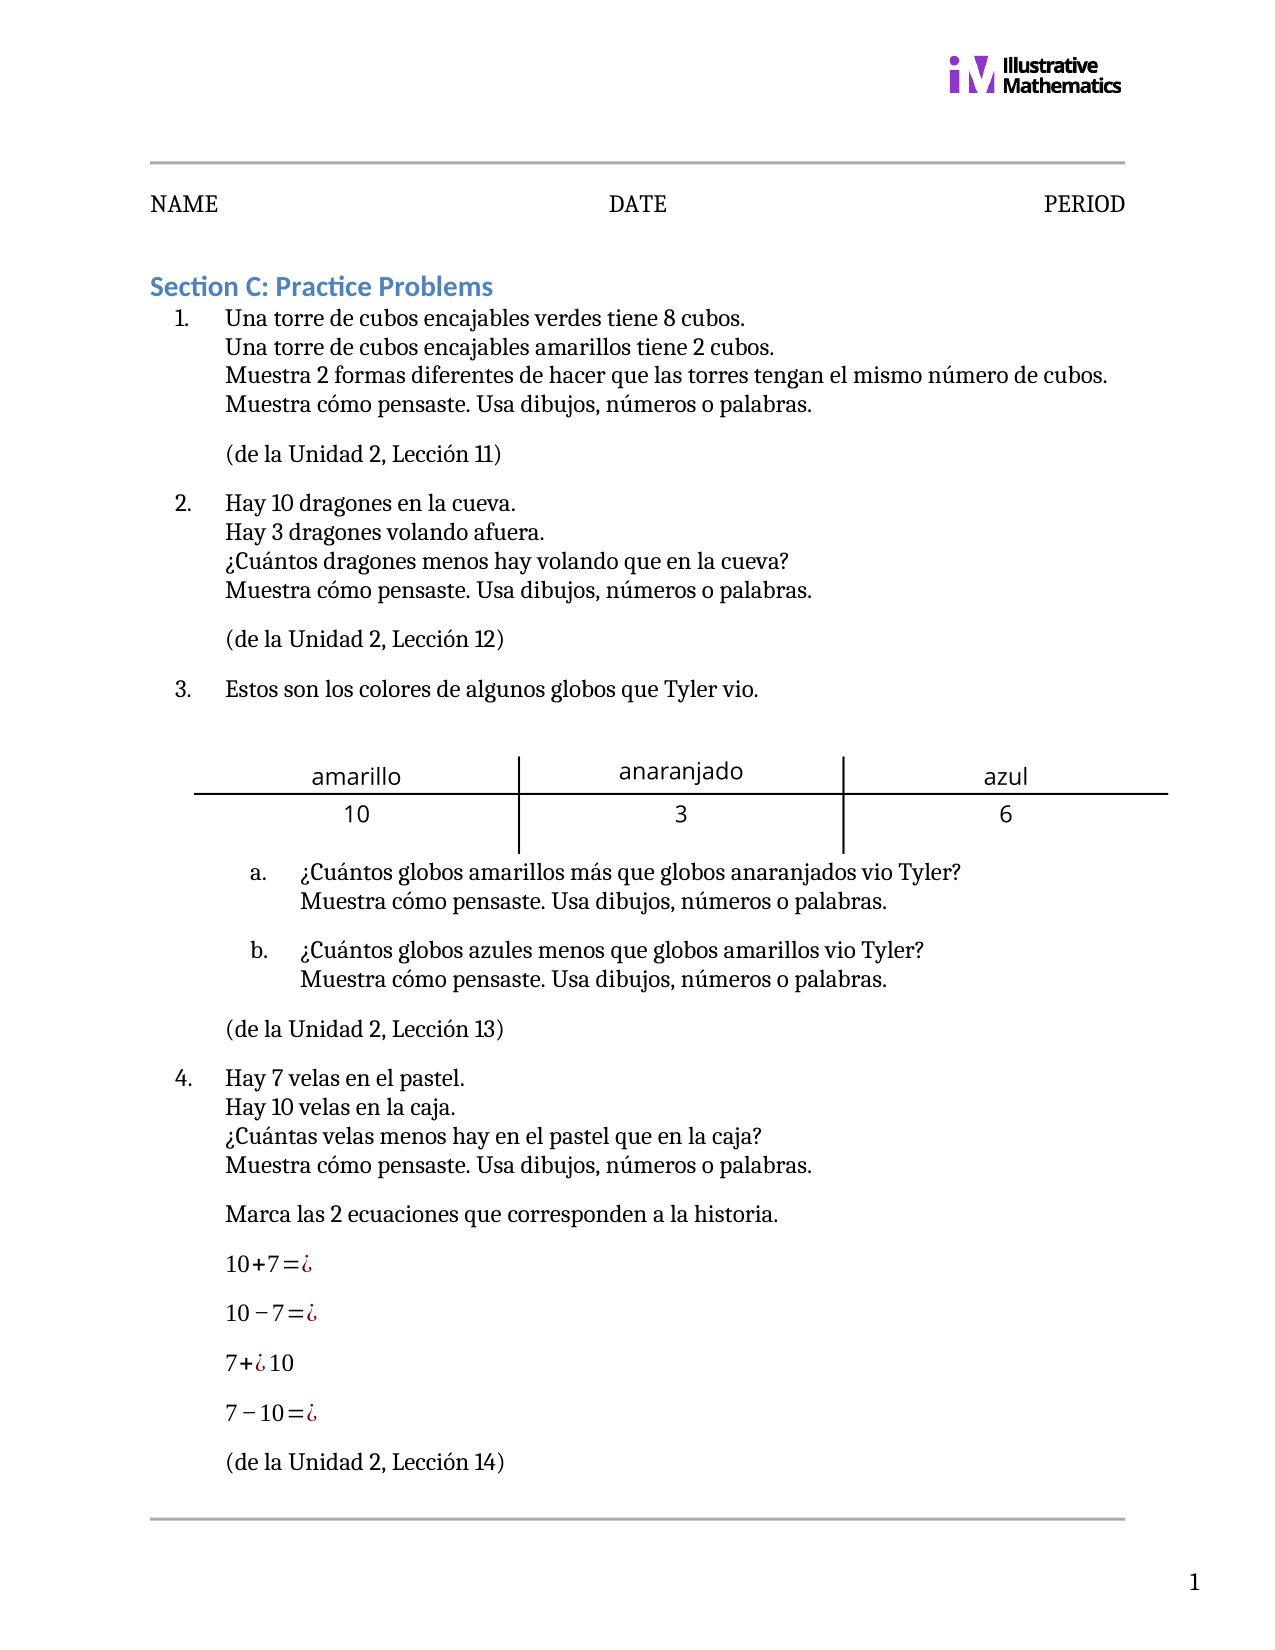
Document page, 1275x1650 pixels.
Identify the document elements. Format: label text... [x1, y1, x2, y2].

list (de la Unidad 2, Lección 14) [175, 1448, 1125, 1477]
list (de la Unidad 2, Lección 11) [175, 440, 1125, 468]
list (de la Unidad 2, Lección 12) [175, 625, 1125, 654]
list Hay 7 velas en el pastel. Hay 10 velas en la caja. ¿Cuántas velas menos hay en el pastel que en la caja? Muestra cómo pensaste. Usa dibujos, números o palabras. [175, 1064, 1125, 1179]
list Una torre de cubos encajables verdes tiene 8 cubos. Una torre de cubos encajables amarillos tiene 2 cubos. Muestra 2 formas diferentes de hacer que las torres tengan el mismo número de cubos. Muestra cómo pensaste. Usa dibujos, números o palabras. [175, 304, 1125, 419]
list Estos son los colores de algunos globos que Tyler vio. [175, 675, 1125, 703]
list ¿Cuántos globos amarillos más que globos anaranjados vio Tyler? Muestra cómo pensaste. Usa dibujos, números o palabras. [250, 858, 1125, 916]
list ¿Cuántos globos azules menos que globos amarillos vio Tyler? Muestra cómo pensaste. Usa dibujos, números o palabras. [250, 936, 1125, 994]
list Marca las 2 ecuaciones que corresponden a la historia. [175, 1200, 1125, 1229]
list (de la Unidad 2, Lección 13) [175, 1015, 1125, 1043]
picture [193, 753, 1169, 855]
picture [949, 55, 1121, 93]
list Hay 10 dragones en la cueva. Hay 3 dragones volando afuera. ¿Cuántos dragones menos hay volando que en la cueva? Muestra cómo pensaste. Usa dibujos, números o palabras. [175, 489, 1125, 604]
subtitle Section C: Practice Problems [150, 268, 1125, 304]
